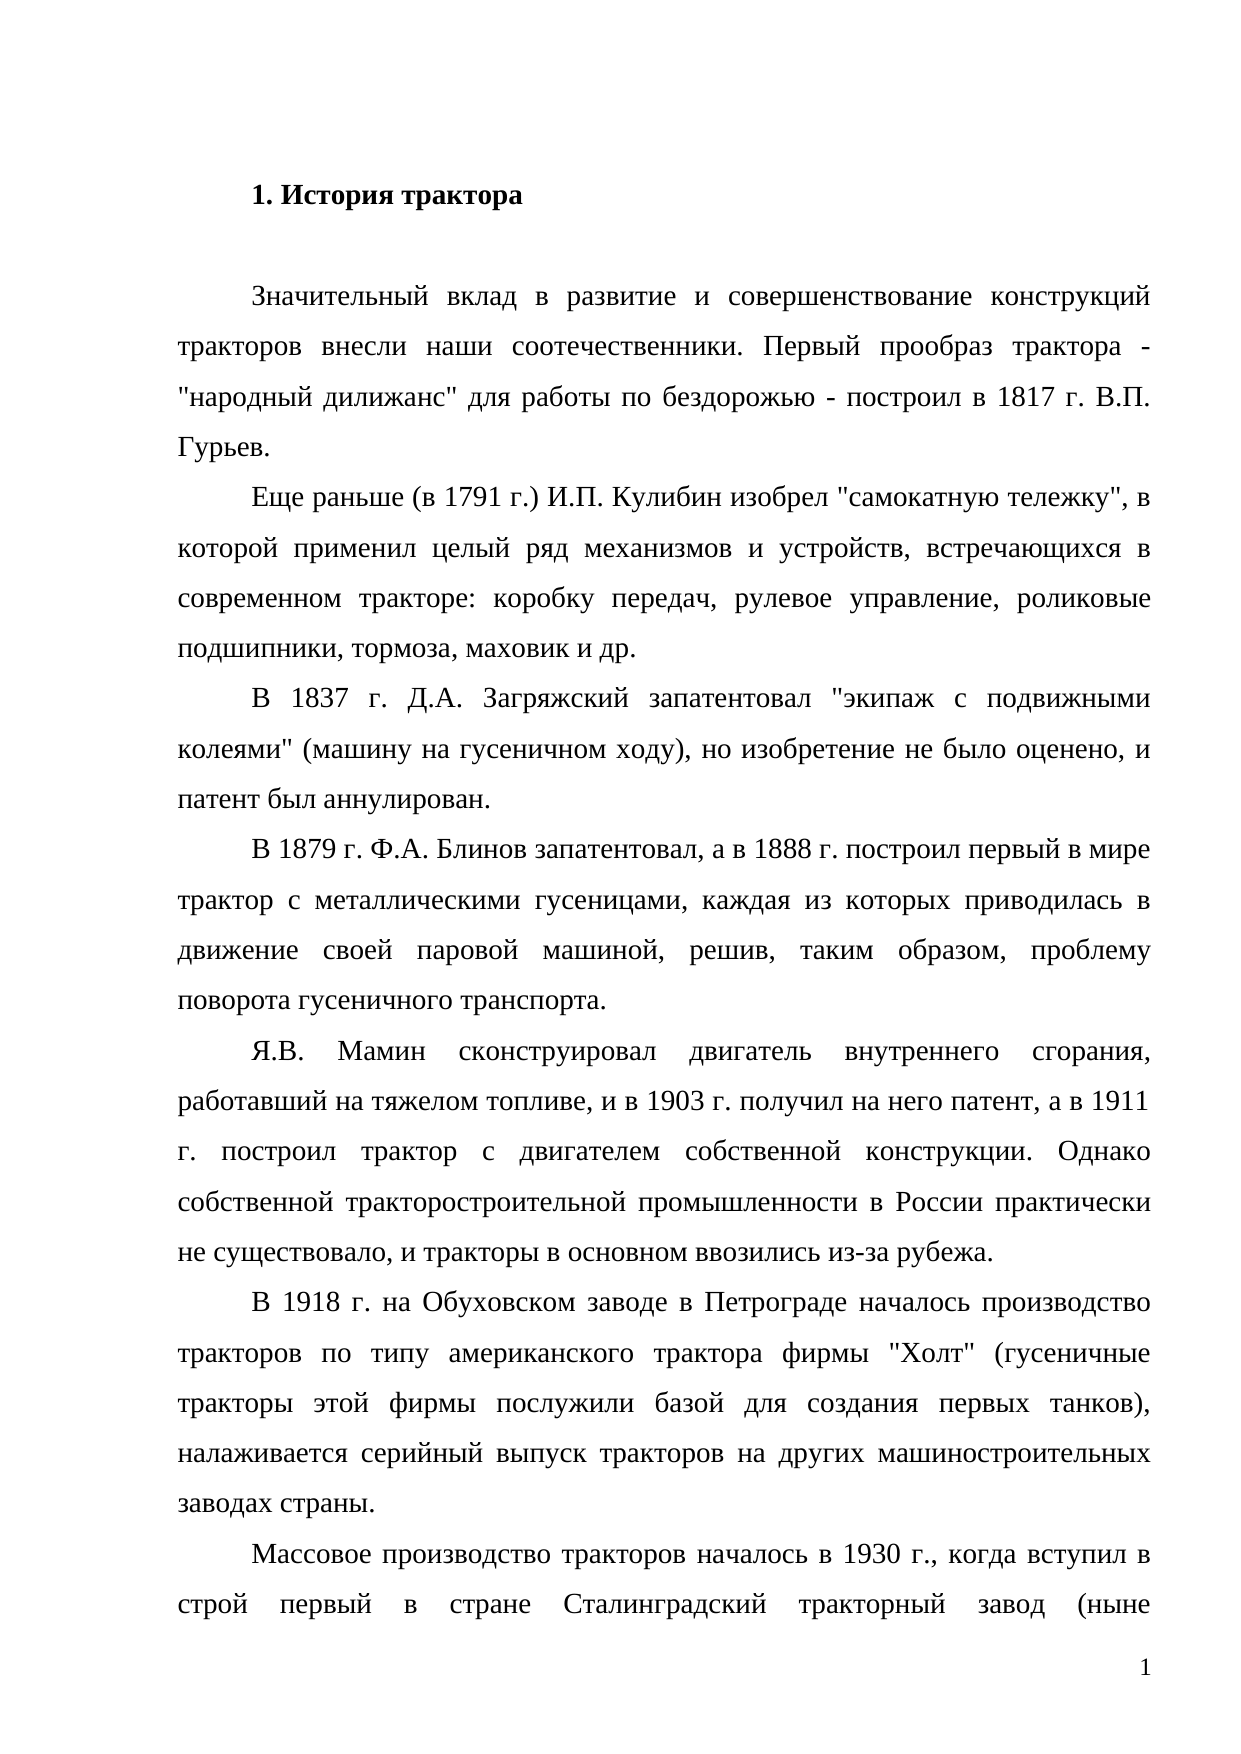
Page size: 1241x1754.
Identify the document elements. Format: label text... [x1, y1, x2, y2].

text Еще раньше (в .) И.П. Кулибин изобрел "самокатную тележку", в которой применил целый ряд механизмов и устройств, встречающихся в современном тракторе: коробку передач, рулевое управление, роликовые подшипники, тормоза, маховик и др. [177, 479, 1152, 664]
text В . на Обуховском заводе в Петрограде началось производство тракторов по типу американского трактора фирмы "Холт" (гусеничные тракторы этой фирмы послужили базой для создания первых танков), налаживается серийный выпуск тракторов на других машиностроительных заводах страны. [177, 1284, 1152, 1519]
text В . Ф.А. Блинов запатентовал, а в . построил первый в мире трактор с металлическими гусеницами, каждая из которых приводилась в движение своей паровой машиной, решив, таким образом, проблему поворота гусеничного транспорта. [177, 832, 1152, 1016]
text В . Д.А. Загряжский запатентовал "экипаж с подвижными колеями" (машину на гусеничном ходу), но изобретение не было оценено, и патент был аннулирован. [177, 681, 1152, 815]
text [177, 1536, 1152, 1620]
text Значительный вклад в развитие и совершенствование конструкций тракторов внесли наши соотечественники. Первый прообраз трактора - "народный дилижанс" для работы по бездорожью - построил в 1817 г. В.П. Гурьев. [177, 278, 1152, 463]
text Я.В. Мамин сконструировал двигатель внутреннего сгорания, работавший на тяжелом топливе, и в . получил на него патент, а в . построил трактор с двигателем собственной конструкции. Однако собственной тракторостроительной промышленности в России практически не существовало, и тракторы в основном ввозились из-за рубежа. [177, 1033, 1152, 1268]
list История трактора [177, 177, 1152, 211]
